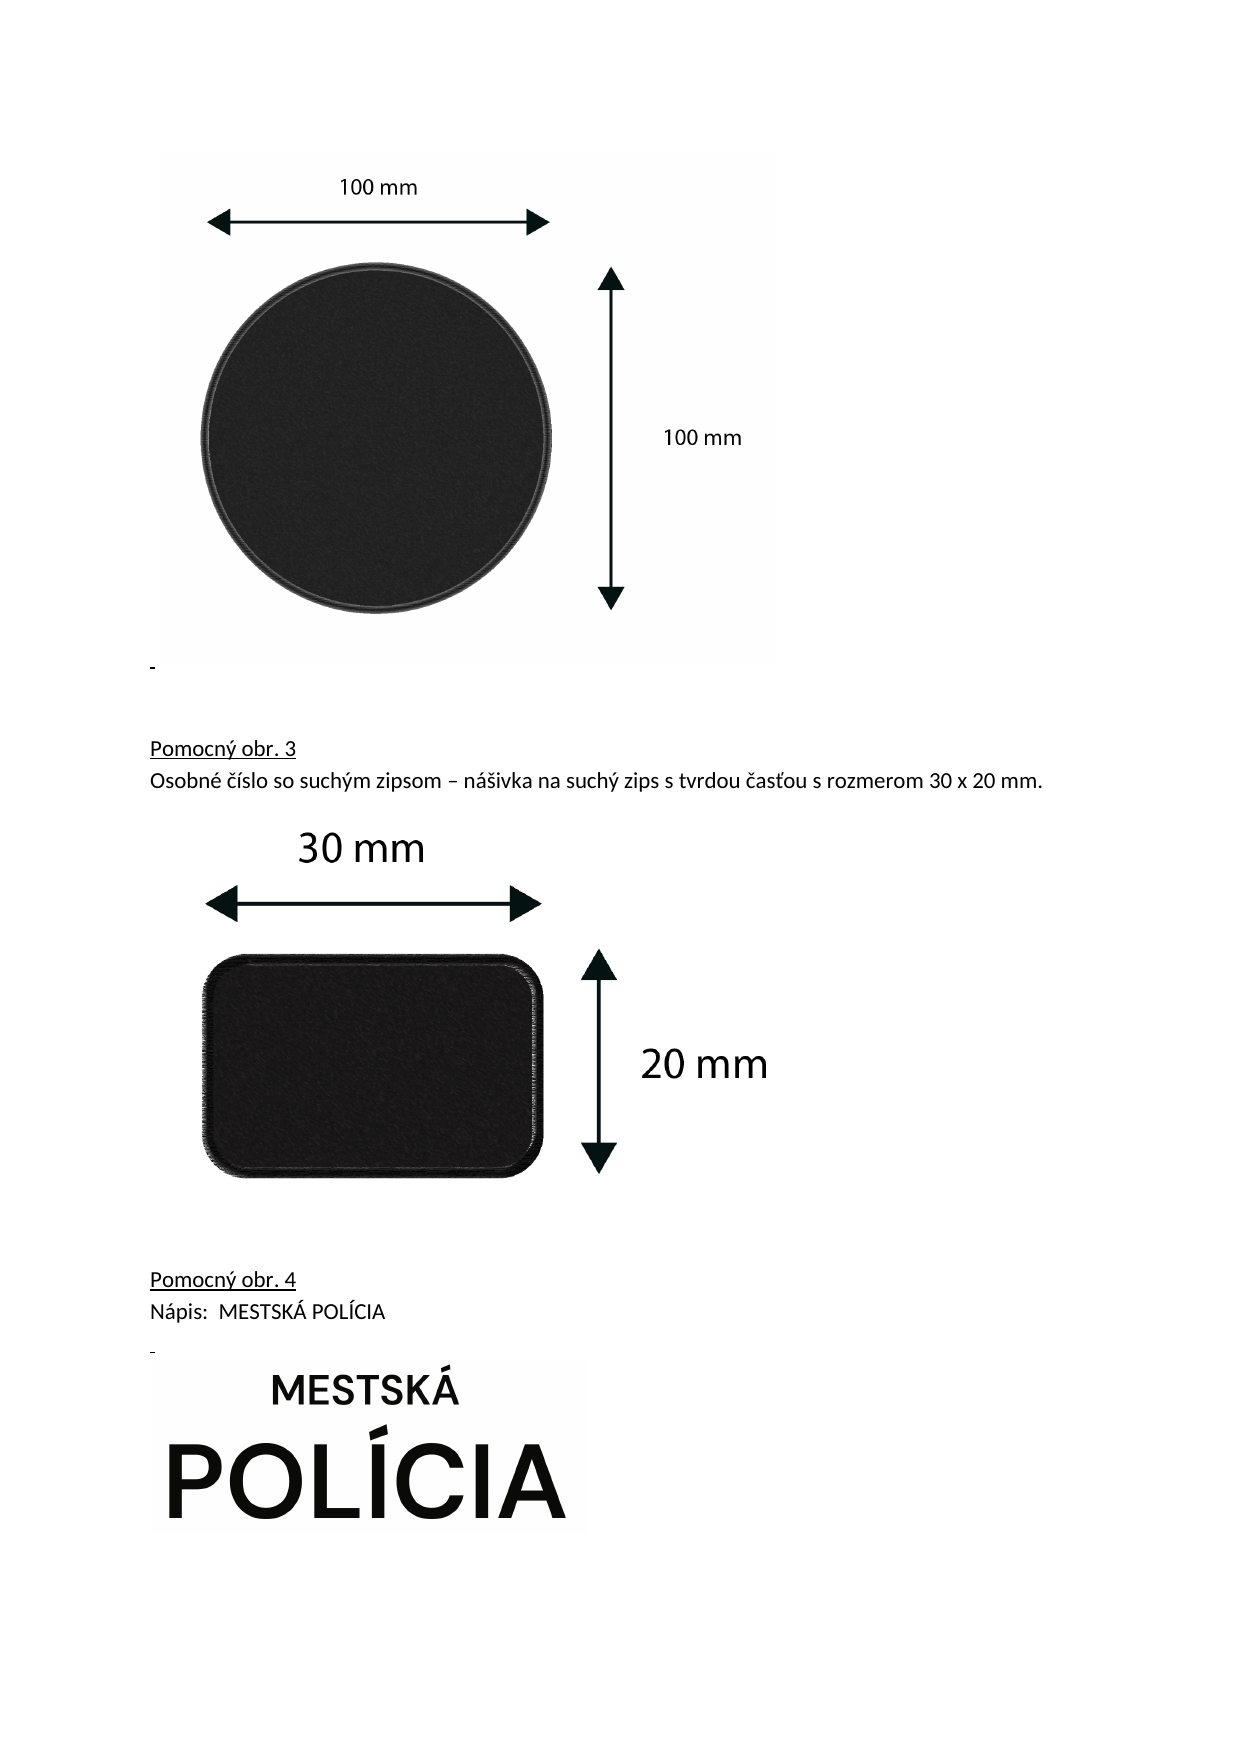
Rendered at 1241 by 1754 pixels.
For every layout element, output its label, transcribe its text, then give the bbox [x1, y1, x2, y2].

text Nápis: MESTSKÁ POLÍCIA [150, 1297, 1090, 1325]
text Osobné číslo so suchým zipsom – nášivka na suchý zips s tvrdou časťou s rozmerom 30 x 20 mm. [150, 766, 1090, 794]
text Pomocný obr. 4 [150, 1265, 1090, 1293]
text Pomocný obr. 3 [150, 734, 1090, 762]
picture [155, 798, 800, 1261]
picture [150, 1359, 587, 1534]
picture [155, 150, 777, 666]
